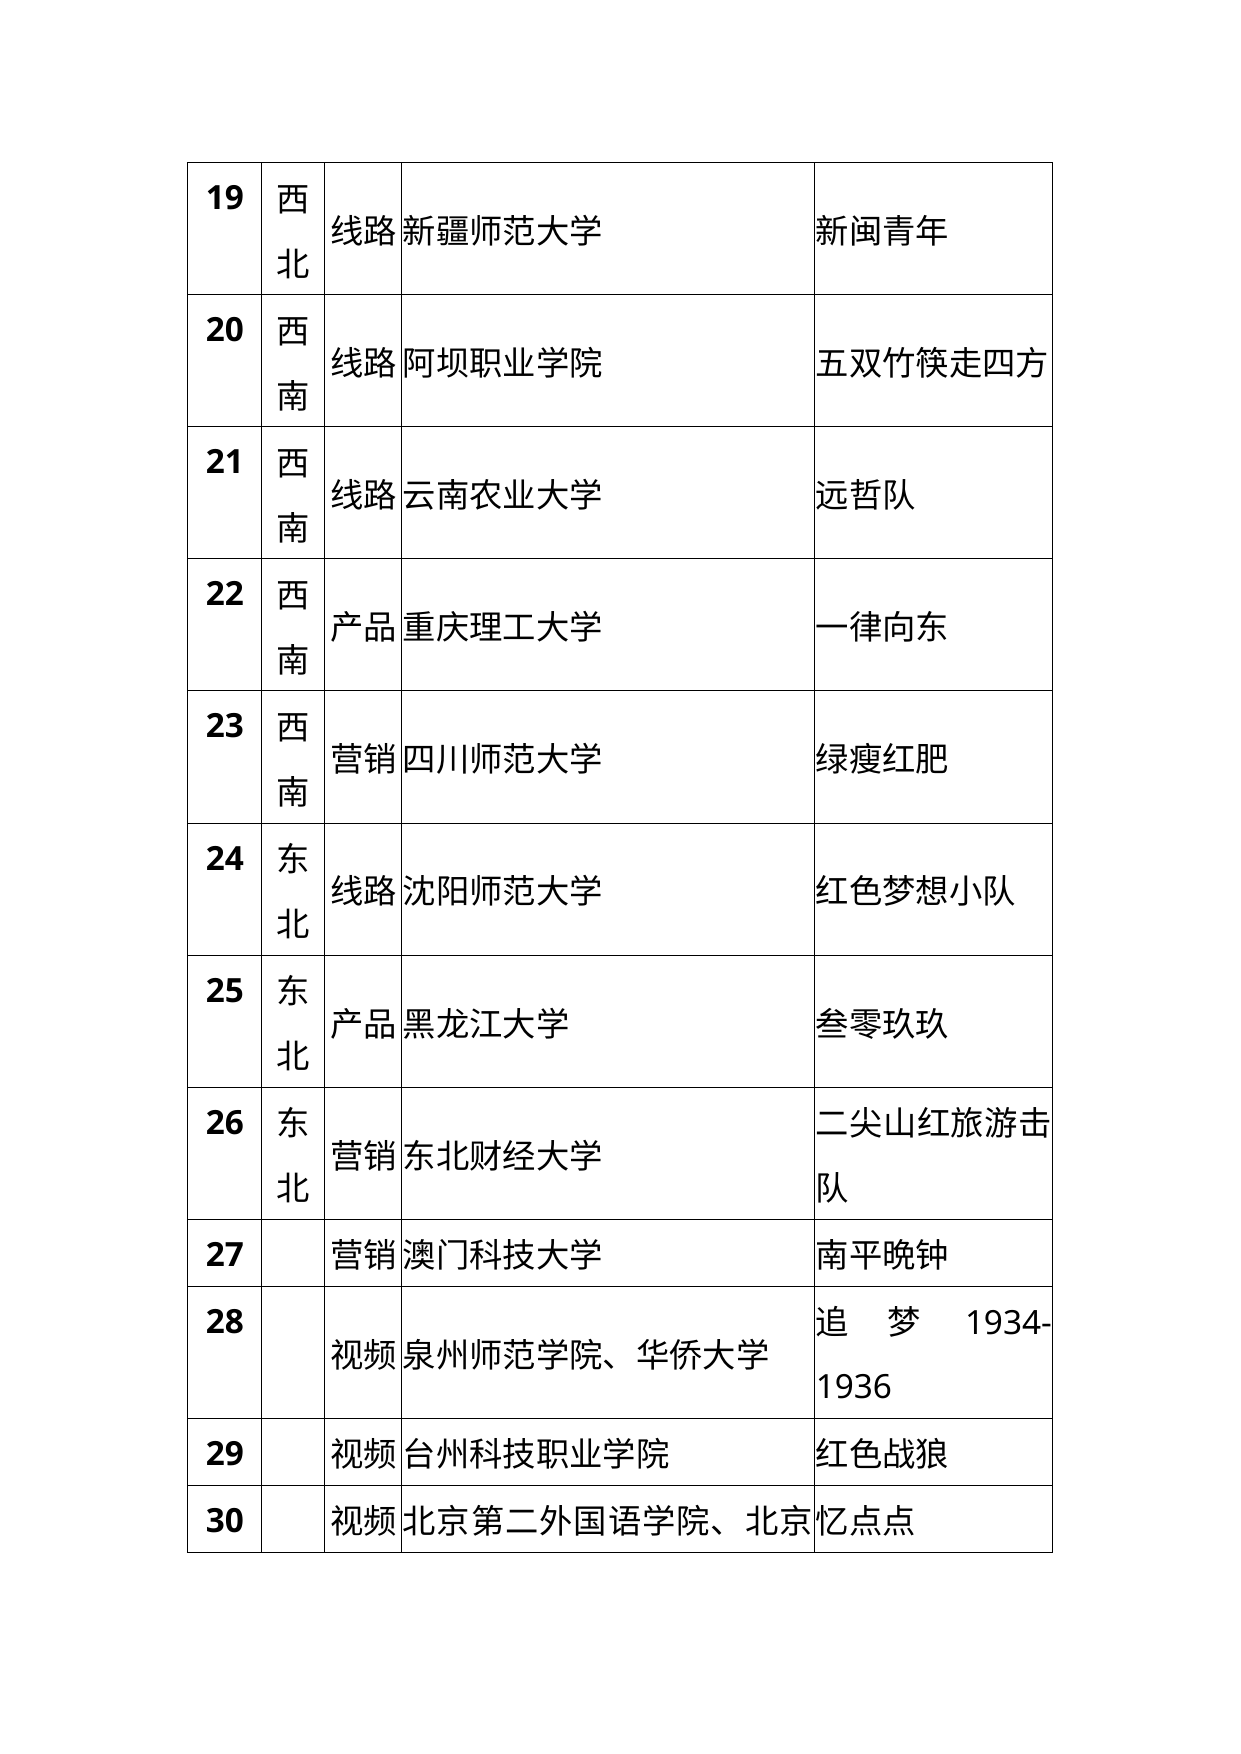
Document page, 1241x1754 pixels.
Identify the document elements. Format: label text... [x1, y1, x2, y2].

table_cell 东北 [262, 1088, 324, 1219]
table_cell 红色梦想小队 [815, 824, 1052, 954]
table_cell 视频 [325, 1287, 401, 1418]
table_cell 黑龙江大学 [402, 956, 814, 1087]
table_cell 叁零玖玖 [815, 956, 1052, 1087]
table_cell 一律向东 [815, 559, 1052, 690]
table_cell 忆点点 [815, 1486, 1052, 1552]
table_cell 线路 [325, 163, 401, 294]
table_cell 东北 [262, 824, 324, 954]
table_cell 沈阳师范大学 [402, 824, 814, 954]
table_cell [262, 1486, 324, 1552]
table_cell 二尖山红旅游击队 [815, 1088, 1052, 1219]
table_cell 西北 [262, 163, 324, 294]
table_cell 西南 [262, 427, 324, 558]
table_cell 27 [188, 1220, 261, 1286]
table_cell 营销 [325, 1088, 401, 1219]
table_cell 绿瘦红肥 [815, 691, 1052, 822]
table_cell 营销 [325, 691, 401, 822]
table_cell [262, 1287, 324, 1418]
table_cell 阿坝职业学院 [402, 295, 814, 426]
table_cell 四川师范大学 [402, 691, 814, 822]
table_cell 营销 [325, 1220, 401, 1286]
table_cell 西南 [262, 295, 324, 426]
table_cell [262, 1419, 324, 1485]
table_cell 21 [188, 427, 261, 558]
table_cell 产品 [325, 956, 401, 1087]
table_cell 远哲队 [815, 427, 1052, 558]
table_cell 泉州师范学院、华侨大学 [402, 1287, 814, 1418]
table_cell 东北 [262, 956, 324, 1087]
table_cell 视频 [325, 1419, 401, 1485]
table_cell 24 [188, 824, 261, 954]
table_cell 26 [188, 1088, 261, 1219]
table_cell 23 [188, 691, 261, 822]
table_cell 南平晩钟 [815, 1220, 1052, 1286]
table_cell 台州科技职业学院 [402, 1419, 814, 1485]
table_cell 28 [188, 1287, 261, 1418]
table_cell 线路 [325, 427, 401, 558]
table_cell 22 [188, 559, 261, 690]
table_cell 五双竹筷走四方 [815, 295, 1052, 426]
table_cell 红色战狼 [815, 1419, 1052, 1485]
table_cell 视频 [325, 1486, 401, 1552]
table_cell 追梦1934-1936 [815, 1287, 1052, 1418]
table_cell [262, 1220, 324, 1286]
table_cell 澳门科技大学 [402, 1220, 814, 1286]
table_cell 新闽青年 [815, 163, 1052, 294]
table_cell 30 [188, 1486, 261, 1552]
table_cell 25 [188, 956, 261, 1087]
table_cell 东北财经大学 [402, 1088, 814, 1219]
table_cell 北京第二外国语学院、北京农学院 [402, 1486, 814, 1552]
table_cell 重庆理工大学 [402, 559, 814, 690]
table_cell 产品 [325, 559, 401, 690]
table_cell 线路 [325, 295, 401, 426]
table_cell 云南农业大学 [402, 427, 814, 558]
table_cell 西南 [262, 691, 324, 822]
table_cell 20 [188, 295, 261, 426]
table_cell 线路 [325, 824, 401, 954]
table_cell 新疆师范大学 [402, 163, 814, 294]
table_cell 29 [188, 1419, 261, 1485]
table_cell 西南 [262, 559, 324, 690]
table_cell 19 [188, 163, 261, 294]
